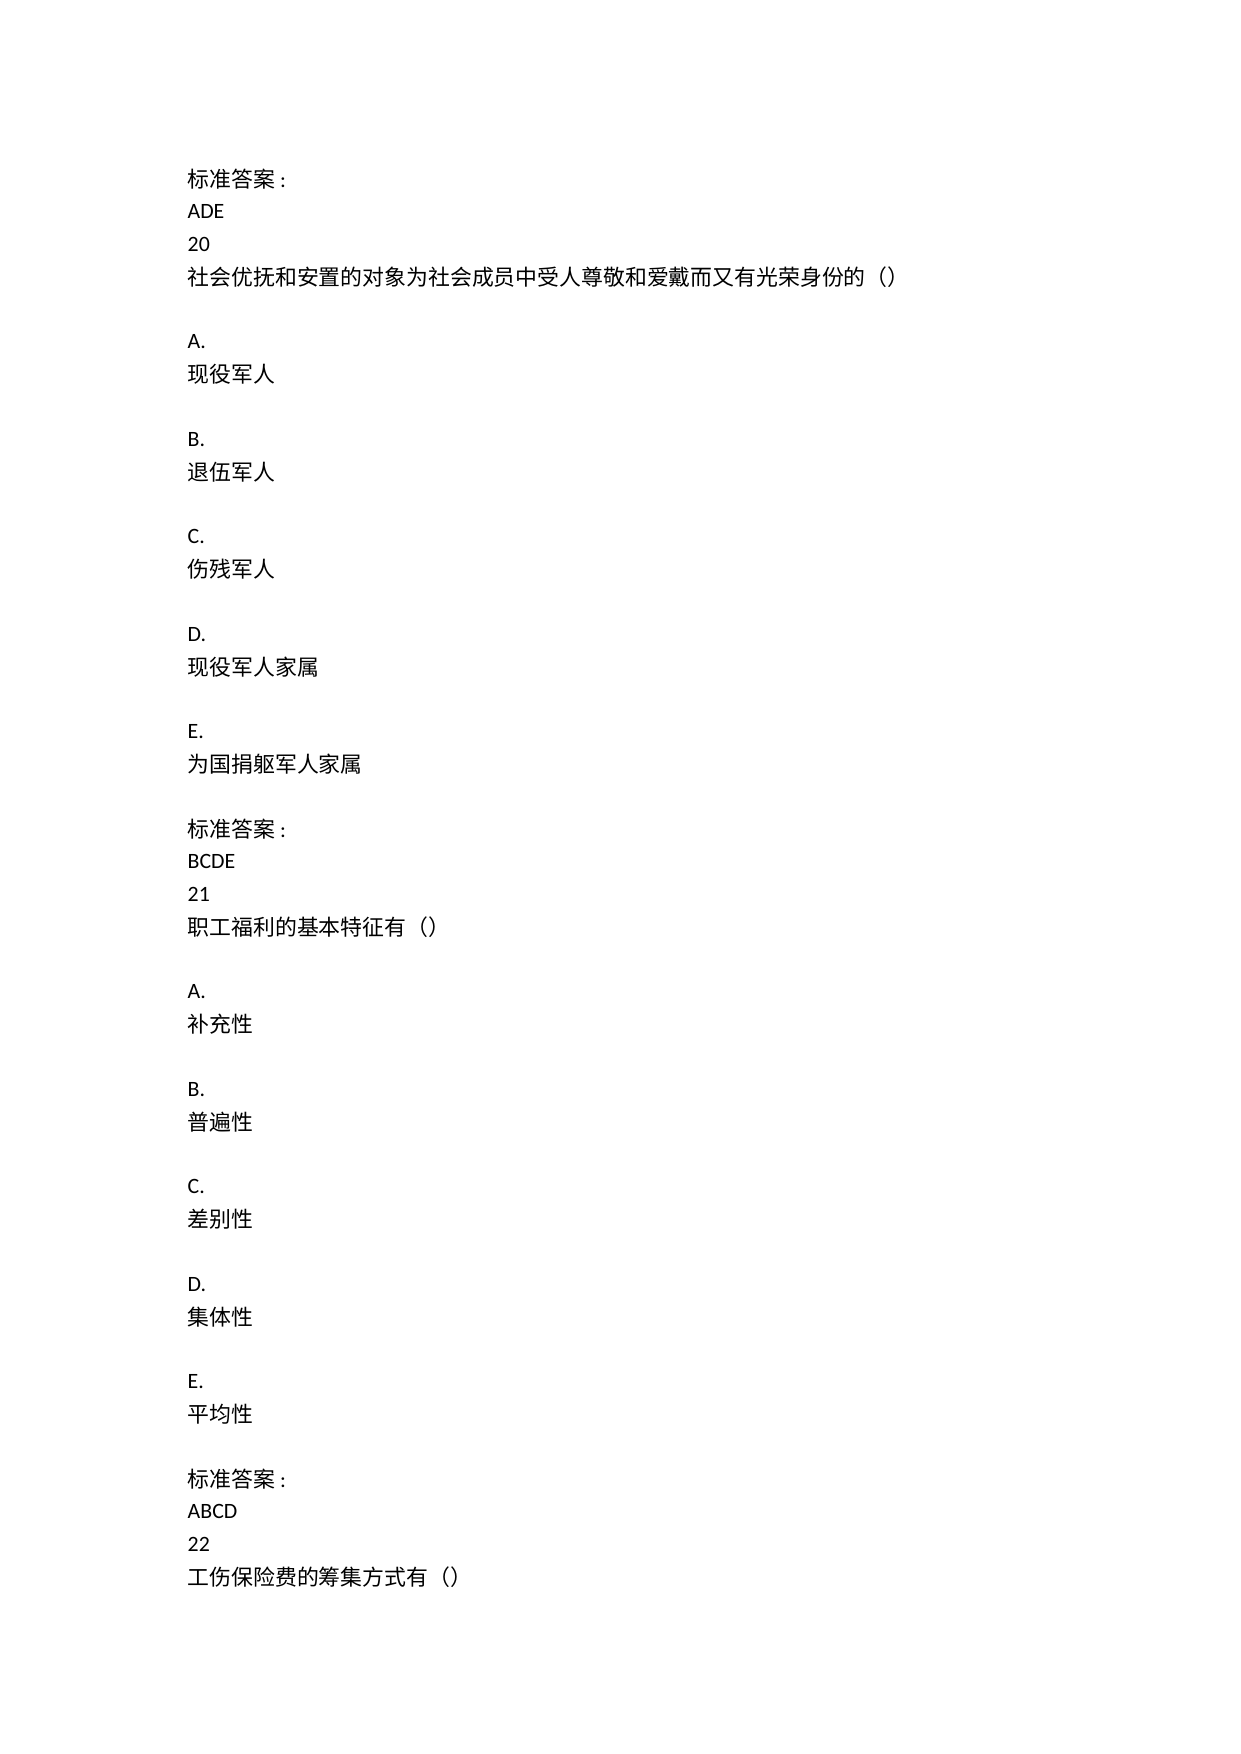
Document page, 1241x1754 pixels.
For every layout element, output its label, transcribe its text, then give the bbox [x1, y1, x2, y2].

text 集体性 [187, 1299, 1053, 1332]
text 标准答案 : [187, 812, 1053, 844]
text 伤残军人 [187, 552, 1053, 584]
text A. [187, 324, 1053, 357]
text D. [187, 617, 1053, 649]
text B. [187, 1072, 1053, 1104]
text 为国捐躯军人家属 [187, 747, 1053, 779]
text 标准答案 : [187, 162, 1053, 194]
text 差别性 [187, 1202, 1053, 1234]
text ADE [187, 194, 1053, 227]
text 补充性 [187, 1007, 1053, 1039]
text 22 [187, 1527, 1053, 1559]
text A. [187, 974, 1053, 1007]
text BCDE [187, 844, 1053, 877]
text 现役军人家属 [187, 649, 1053, 682]
text 现役军人 [187, 357, 1053, 389]
text E. [187, 1364, 1053, 1397]
text 20 [187, 227, 1053, 259]
text 平均性 [187, 1397, 1053, 1429]
text 普遍性 [187, 1104, 1053, 1137]
text B. [187, 422, 1053, 454]
text C. [187, 519, 1053, 552]
text 职工福利的基本特征有（） [187, 909, 1053, 942]
text ABCD [187, 1494, 1053, 1527]
text D. [187, 1267, 1053, 1299]
text 标准答案 : [187, 1462, 1053, 1494]
text 退伍军人 [187, 454, 1053, 487]
text C. [187, 1169, 1053, 1202]
text 21 [187, 877, 1053, 909]
text 社会优抚和安置的对象为社会成员中受人尊敬和爱戴而又有光荣身份的（） [187, 259, 1053, 292]
text 工伤保险费的筹集方式有（） [187, 1559, 1053, 1592]
text E. [187, 714, 1053, 747]
